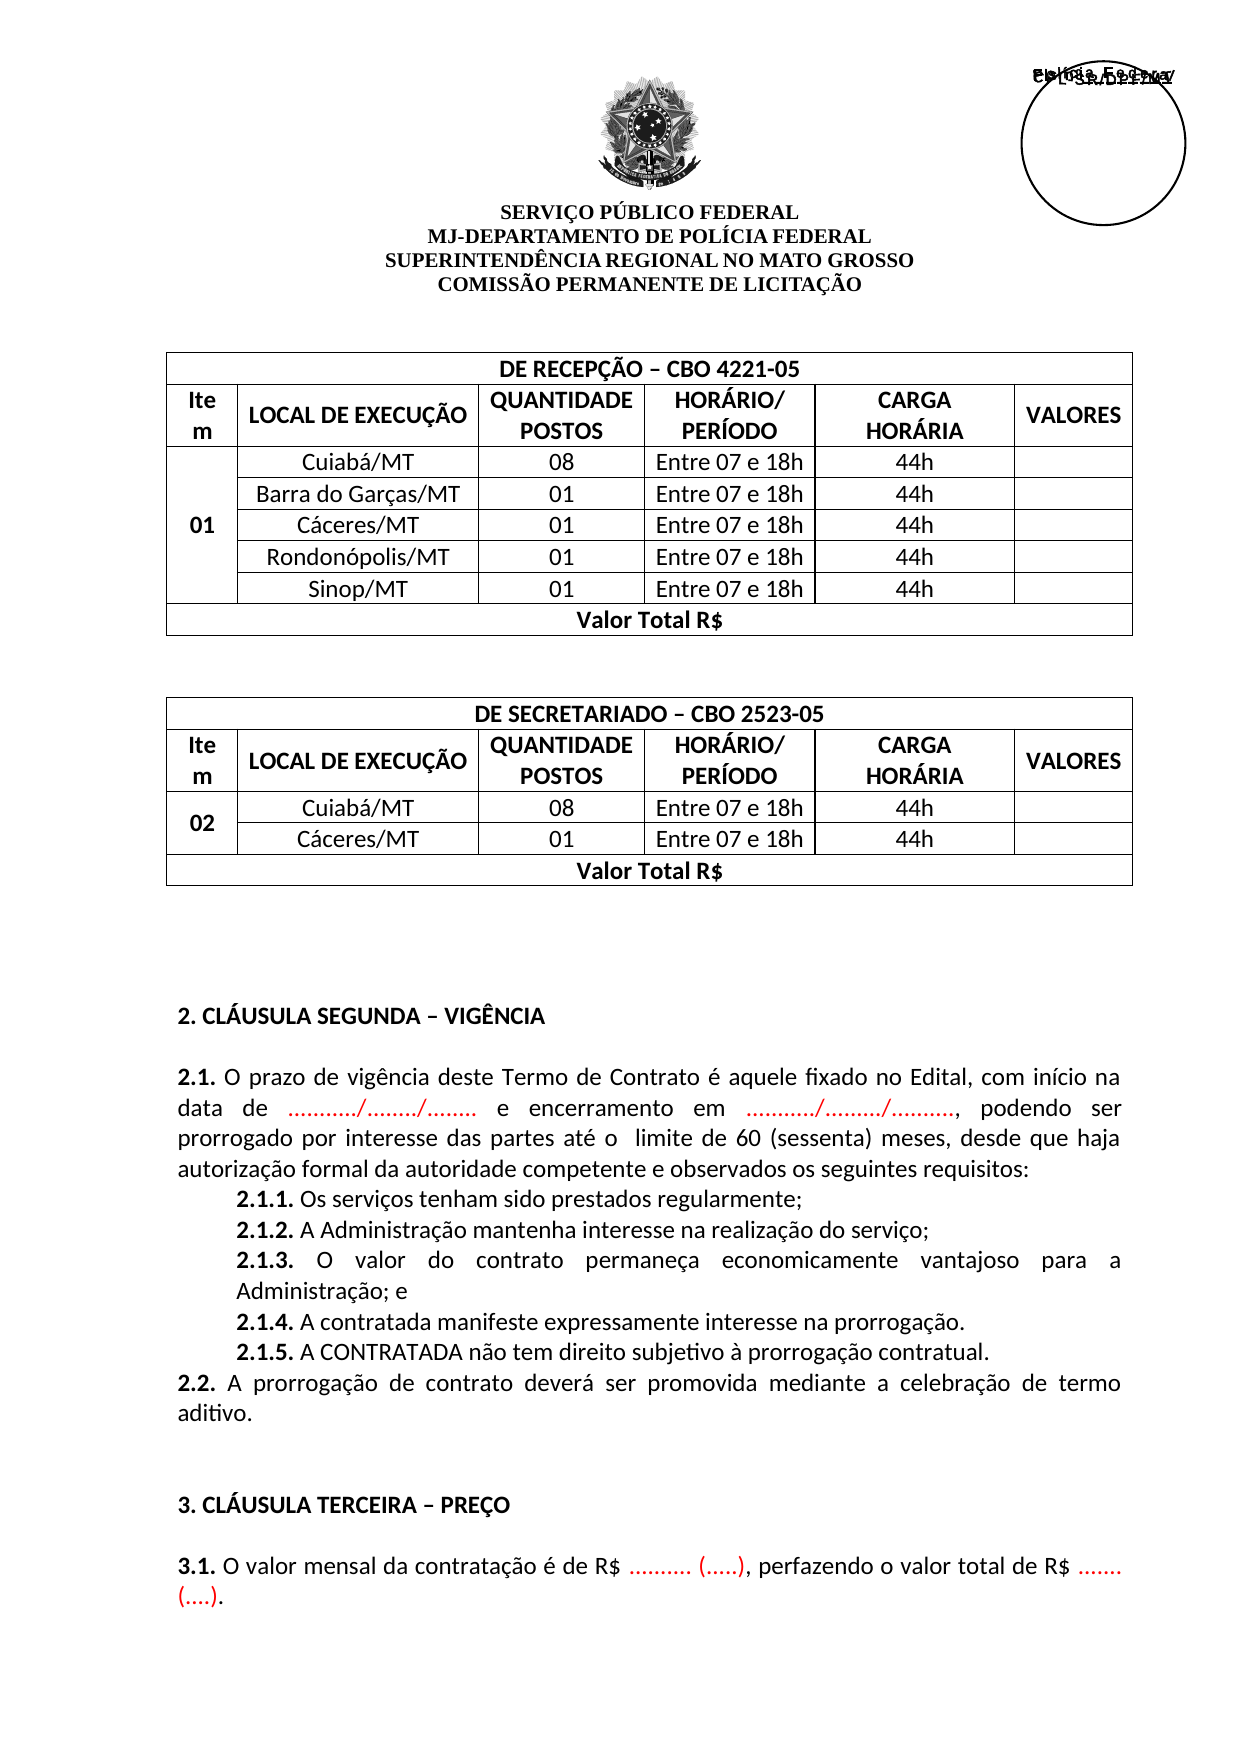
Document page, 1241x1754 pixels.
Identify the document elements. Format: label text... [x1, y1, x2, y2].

table_cell Entre 07 e 18h [645, 447, 814, 477]
text 2.1.5. A CONTRATADA não tem direito subjetivo à prorrogação contratual. [236, 1336, 1122, 1367]
table_cell 44h [816, 823, 1014, 854]
table_cell 01 [479, 510, 644, 540]
table_header DE SECRETARIADO – CBO 2523-05 [167, 698, 1132, 728]
table_cell 01 [167, 447, 237, 603]
text 3. CLÁUSULA TERCEIRA – PREÇO [177, 1489, 1140, 1519]
table_cell 44h [816, 573, 1014, 603]
table_cell Item [167, 730, 237, 791]
table_cell Entre 07 e 18h [645, 823, 814, 854]
table_cell VALORES [1015, 385, 1132, 446]
table_cell [1015, 573, 1132, 603]
table_cell Entre 07 e 18h [645, 573, 814, 603]
table_cell [1015, 478, 1132, 509]
table_cell 01 [479, 573, 644, 603]
table_cell QUANTIDADE POSTOS [479, 730, 644, 791]
table_cell 44h [816, 792, 1014, 822]
table_cell 44h [816, 541, 1014, 572]
table_cell QUANTIDADE POSTOS [479, 385, 644, 446]
table_cell Cuiabá/MT [238, 447, 478, 477]
table_cell [1015, 447, 1132, 477]
table_cell Item [167, 385, 237, 446]
table_cell [1015, 792, 1132, 822]
table_cell HORÁRIO/ PERÍODO [645, 730, 814, 791]
table_cell Entre 07 e 18h [645, 478, 814, 509]
table_cell VALORES [1015, 730, 1132, 791]
table_cell Valor Total R$ [167, 855, 1132, 885]
table_cell Barra do Garças/MT [238, 478, 478, 509]
table_cell 44h [816, 510, 1014, 540]
table_cell 02 [167, 792, 237, 854]
table_cell Entre 07 e 18h [645, 510, 814, 540]
text 2.1. O prazo de vigência deste Termo de Contrato é aquele fixado no Edital, com início na data de .........../......../........ e encerramento em .........../........./.........., podendo ser prorrogado por interesse das partes até o limite de 60 (sessenta) meses, desde que haja autorização formal da autoridade competente e observados os seguintes requisitos: [177, 1061, 1122, 1183]
table_header DE RECEPÇÃO – CBO 4221-05 [167, 353, 1132, 383]
table_cell 08 [479, 447, 644, 477]
table_cell CARGA HORÁRIA [816, 385, 1014, 446]
table_cell Cuiabá/MT [238, 792, 478, 822]
table_cell [1015, 541, 1132, 572]
text 2. CLÁUSULA SEGUNDA – VIGÊNCIA [177, 1000, 1140, 1031]
table_cell CARGA HORÁRIA [816, 730, 1014, 791]
table_cell Entre 07 e 18h [645, 541, 814, 572]
table_cell Valor Total R$ [167, 604, 1132, 635]
table_cell [1015, 510, 1132, 540]
text 2.1.1. Os serviços tenham sido prestados regularmente; [236, 1183, 1122, 1214]
table_cell Cáceres/MT [238, 510, 478, 540]
table_cell 44h [816, 478, 1014, 509]
table_cell 01 [479, 823, 644, 854]
text 3.1. O valor mensal da contratação é de R$ .......... (.....), perfazendo o valor total de R$ .......(....). [177, 1550, 1122, 1611]
text 2.1.3. O valor do contrato permaneça economicamente vantajoso para a Administração; e [236, 1244, 1122, 1306]
table_cell HORÁRIO/ PERÍODO [645, 385, 814, 446]
table_cell LOCAL DE EXECUÇÃO [238, 730, 478, 791]
table_cell 08 [479, 792, 644, 822]
table_cell LOCAL DE EXECUÇÃO [238, 385, 478, 446]
table_cell Sinop/MT [238, 573, 478, 603]
table_cell 01 [479, 541, 644, 572]
table_cell Rondonópolis/MT [238, 541, 478, 572]
text 2.1.4. A contratada manifeste expressamente interesse na prorrogação. [236, 1306, 1122, 1336]
table_cell Entre 07 e 18h [645, 792, 814, 822]
table_cell Cáceres/MT [238, 823, 478, 854]
text 2.1.2. A Administração mantenha interesse na realização do serviço; [236, 1214, 1122, 1244]
text 2.2. A prorrogação de contrato deverá ser promovida mediante a celebração de termo aditivo. [177, 1367, 1122, 1428]
table_cell [1015, 823, 1132, 854]
table_cell 44h [816, 447, 1014, 477]
table_cell 01 [479, 478, 644, 509]
